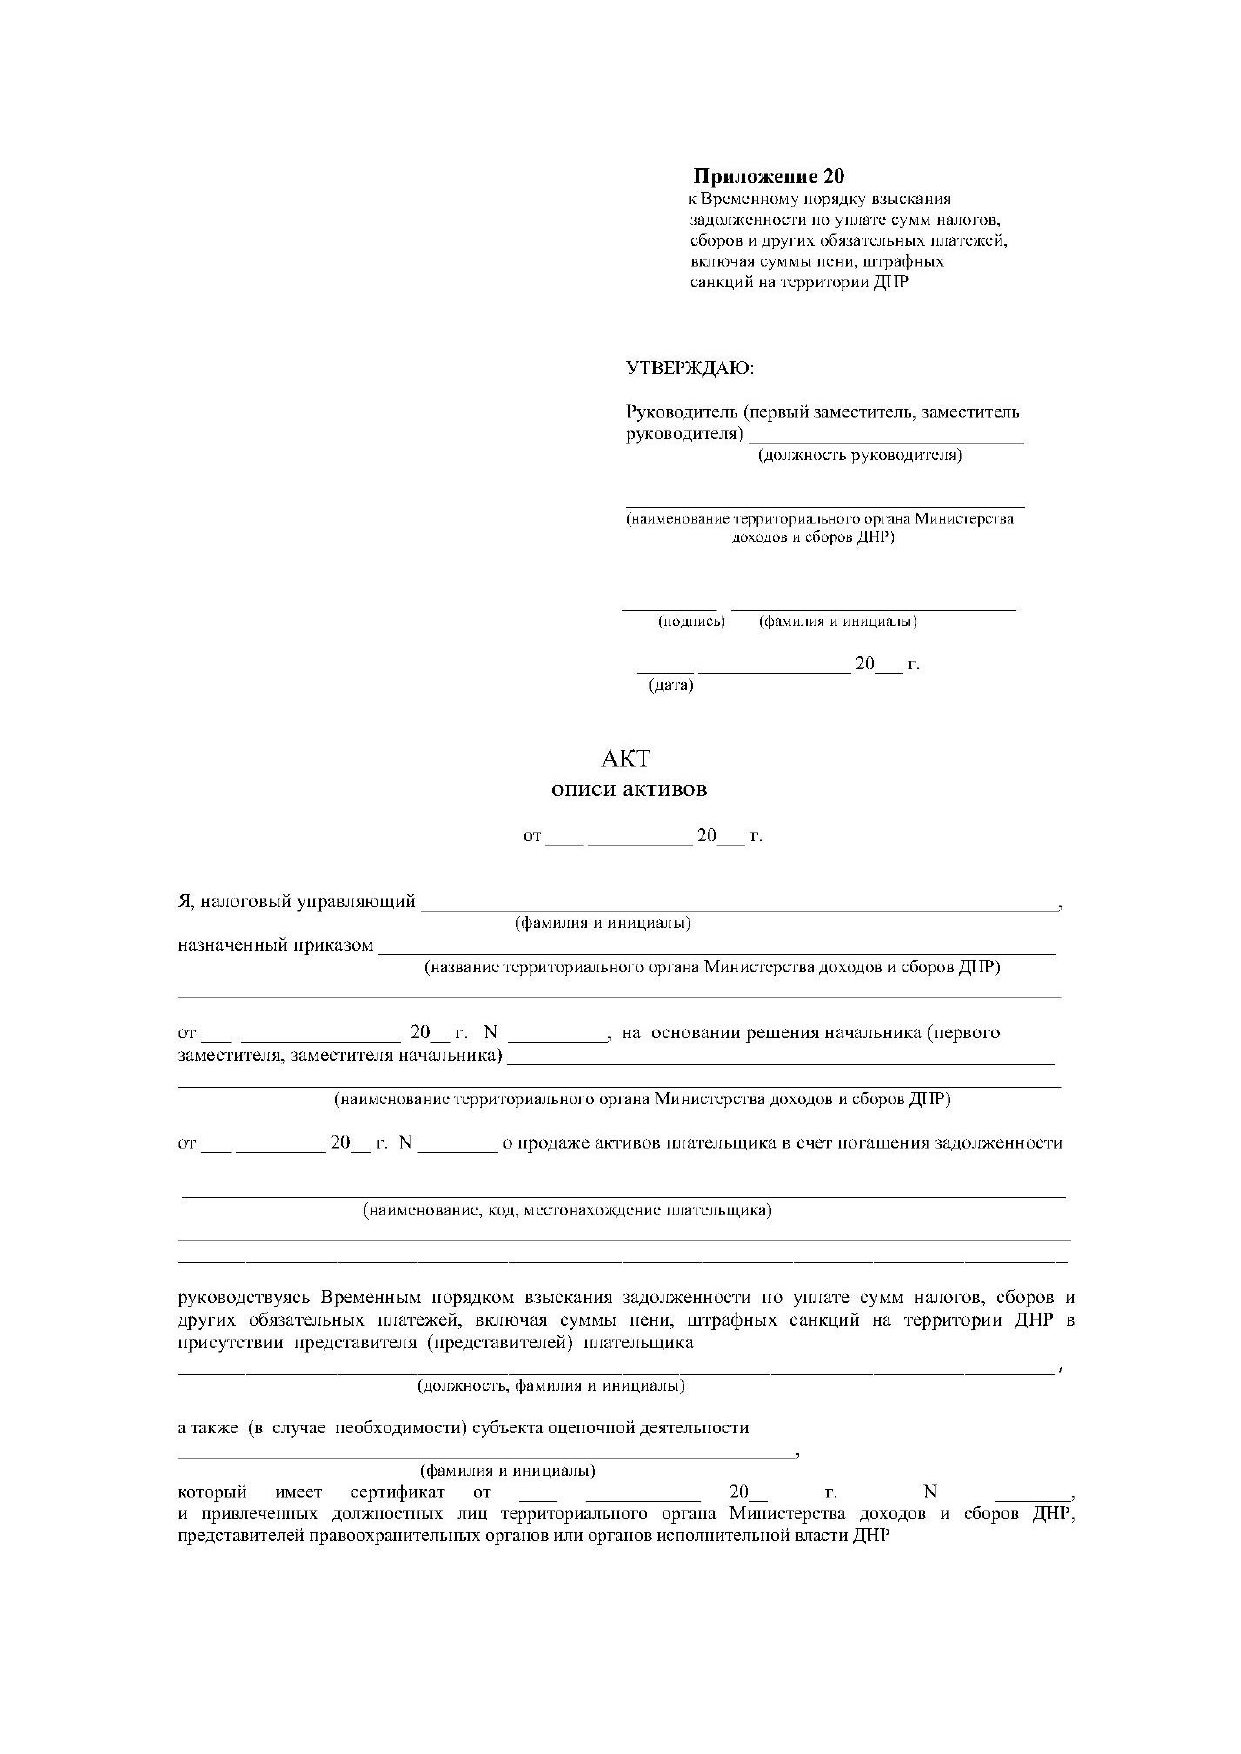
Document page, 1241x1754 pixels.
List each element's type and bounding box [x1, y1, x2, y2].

picture [132, 141, 1108, 1590]
